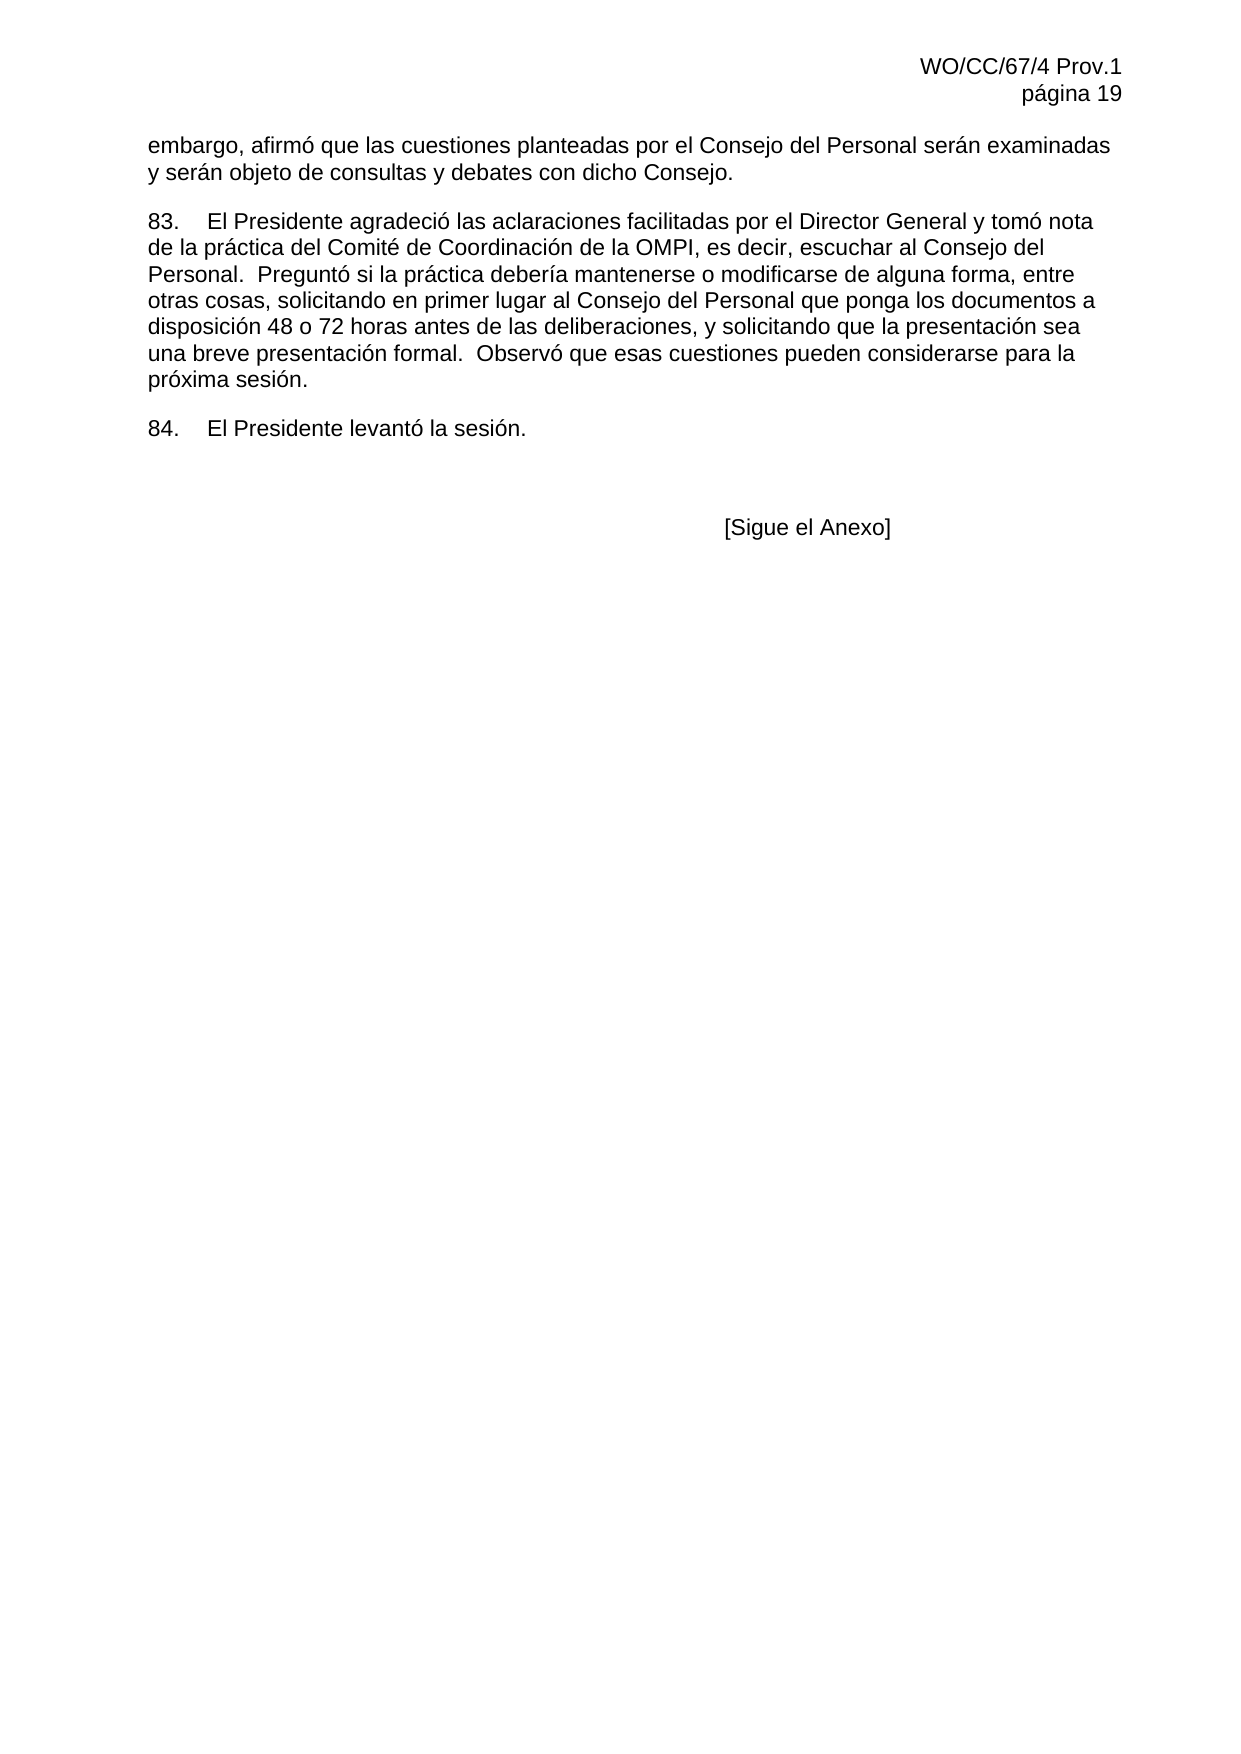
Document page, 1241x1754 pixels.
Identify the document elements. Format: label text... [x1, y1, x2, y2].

text El Presidente agradeció las aclaraciones facilitadas por el Director General y tomó nota de la práctica del Comité de Coordinación de la OMPI, es decir, escuchar al Consejo del Personal. Preguntó si la práctica debería mantenerse o modificarse de alguna forma, entre otras cosas, solicitando en primer lugar al Consejo del Personal que ponga los documentos a disposición 48 o 72 horas antes de las deliberaciones, y solicitando que la presentación sea una breve presentación formal. Observó que esas cuestiones pueden considerarse para la próxima sesión. [148, 208, 1122, 392]
text [Sigue el Anexo] [724, 514, 1122, 540]
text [148, 132, 1122, 185]
text El Presidente levantó la sesión. [148, 415, 1122, 442]
